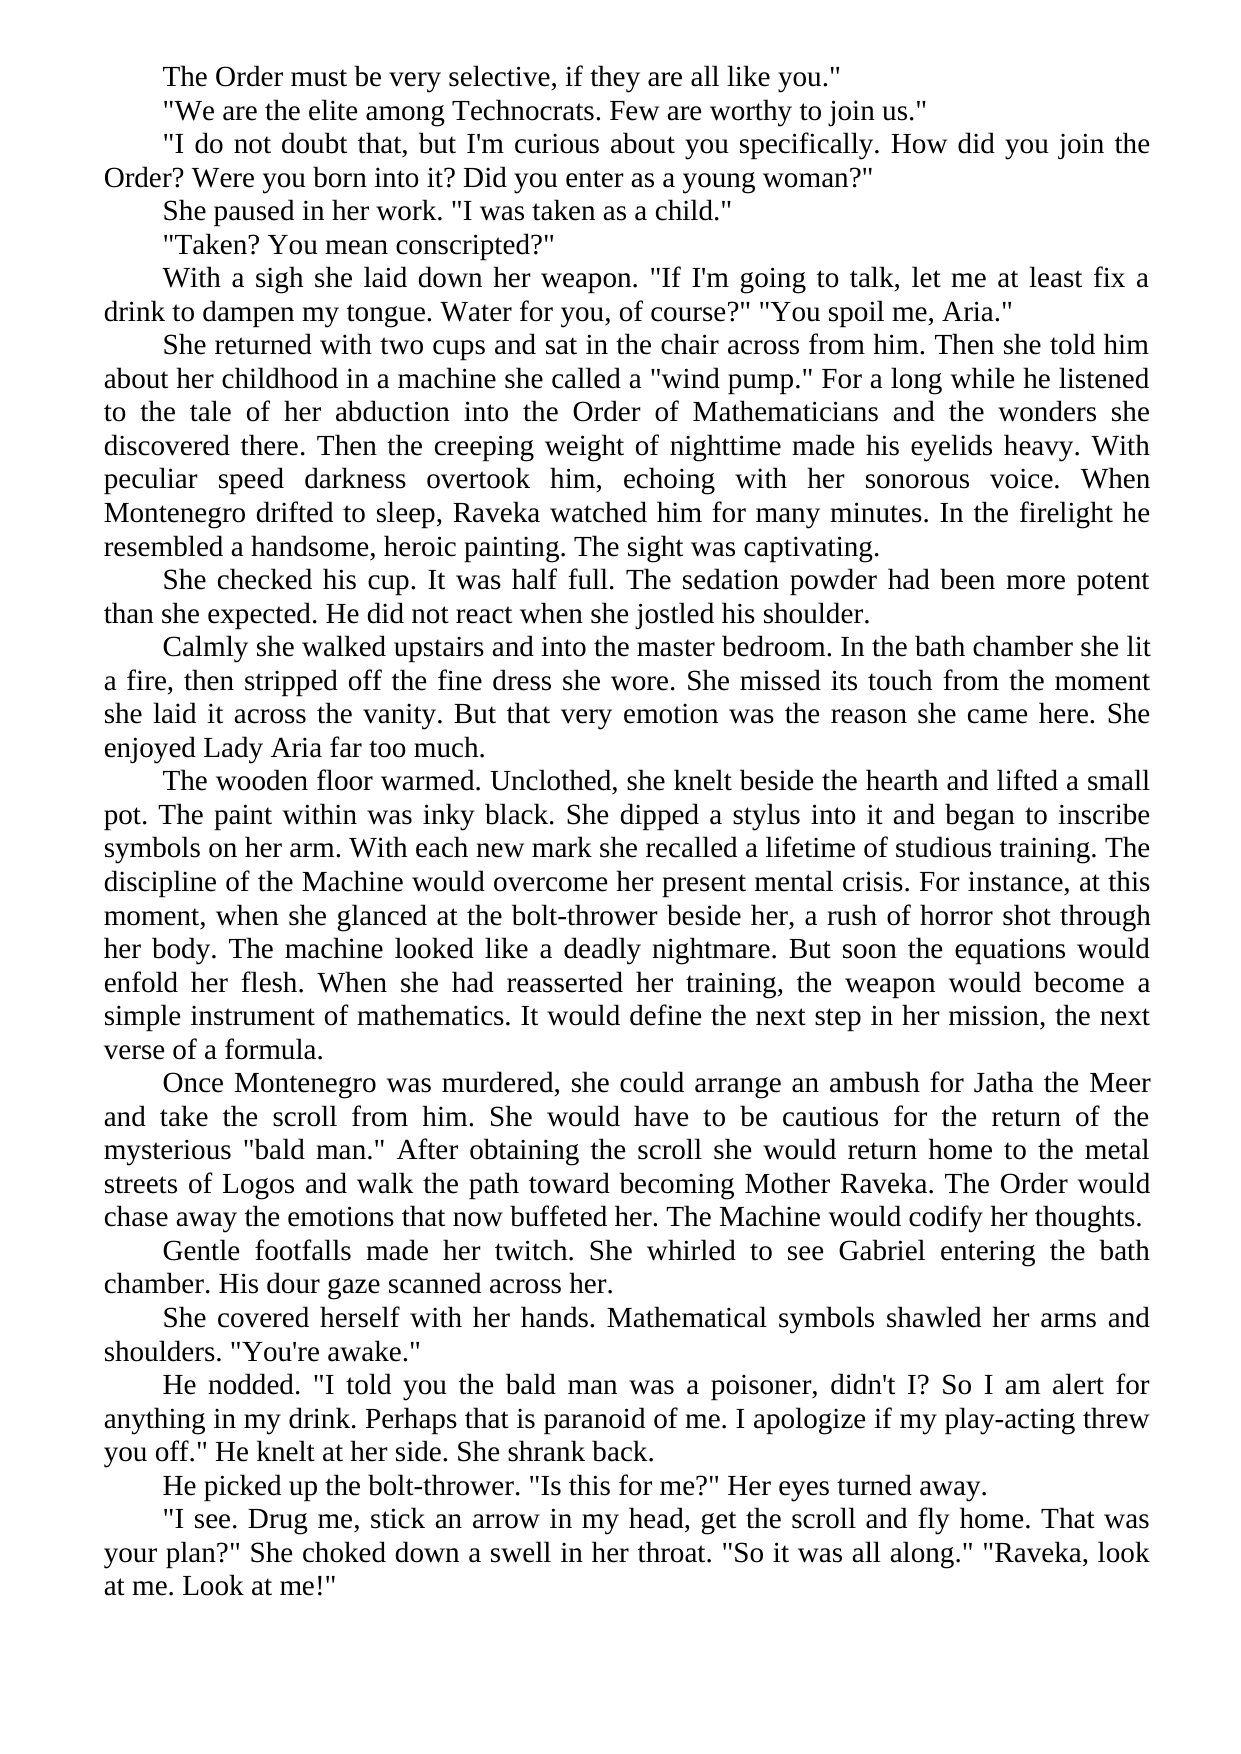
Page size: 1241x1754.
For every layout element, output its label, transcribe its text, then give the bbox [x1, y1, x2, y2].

text She returned with two cups and sat in the chair across from him. Then she told him about her childhood in a machine she called a "wind pump." For a long while he listened to the tale of her abduction into the Order of Mathematicians and the wonders she discovered there. Then the creeping weight of nighttime made his eyelids heavy. With peculiar speed darkness overtook him, echoing with her sonorous voice. When Montenegro drifted to sleep, Raveka watched him for many minutes. In the firelight he resembled a handsome, heroic painting. The sight was captivating. [103, 327, 1152, 562]
text Calmly she walked upstairs and into the master bedroom. In the bath chamber she lit a fire, then stripped off the fine dress she wore. She missed its touch from the moment she laid it across the vanity. But that very emotion was the reason she came here. She enjoyed Lady Aria far too much. [103, 629, 1152, 763]
text She paused in her work. "I was taken as a child." [103, 193, 1152, 227]
text With a sigh she laid down her weapon. "If I'm going to talk, let me at least fix a drink to dampen my tongue. Water for you, of course?" "You spoil me, Aria." [103, 260, 1152, 327]
text "Taken? You mean conscripted?" [103, 227, 1152, 260]
text "I see. Drug me, stick an arrow in my head, get the scroll and fly home. That was your plan?" She choked down a swell in her throat. "So it was all along." "Raveka, look at me. Look at me!" [103, 1501, 1152, 1602]
text Once Montenegro was murdered, she could arrange an ambush for Jatha the Meer and take the scroll from him. She would have to be cautious for the return of the mysterious "bald man." After obtaining the scroll she would return home to the metal streets of Logos and walk the path toward becoming Mother Raveka. The Order would chase away the emotions that now buffeted her. The Machine would codify her thoughts. [103, 1065, 1152, 1233]
text "I do not doubt that, but I'm curious about you specifically. How did you join the Order? Were you born into it? Did you enter as a young woman?" [103, 126, 1152, 193]
text He nodded. "I told you the bald man was a poisoner, didn't I? So I am alert for anything in my drink. Perhaps that is paranoid of me. I apologize if my play-acting threw you off." He knelt at her side. She shrank back. [103, 1367, 1152, 1468]
text The Order must be very selective, if they are all like you." [103, 59, 1152, 93]
text She checked his cup. It was half full. The sedation powder had been more potent than she expected. He did not react when she jostled his shoulder. [103, 562, 1152, 629]
text She covered herself with her hands. Mathematical symbols shawled her arms and shoulders. "You're awake." [103, 1300, 1152, 1367]
text Gentle footfalls made her twitch. She whirled to see Gabriel entering the bath chamber. His dour gaze scanned across her. [103, 1233, 1152, 1300]
text "We are the elite among Technocrats. Few are worthy to join us." [103, 93, 1152, 126]
text He picked up the bolt-thrower. "Is this for me?" Her eyes turned away. [103, 1468, 1152, 1501]
text The wooden floor warmed. Unclothed, she knelt beside the hearth and lifted a small pot. The paint within was inky black. She dipped a stylus into it and began to inscribe symbols on her arm. With each new mark she recalled a lifetime of studious training. The discipline of the Machine would overcome her present mental crisis. For instance, at this moment, when she glanced at the bolt-thrower beside her, a rush of horror shot through her body. The machine looked like a deadly nightmare. But soon the equations would enfold her flesh. When she had reasserted her training, the weapon would become a simple instrument of mathematics. It would define the next step in her mission, the next verse of a formula. [103, 763, 1152, 1065]
